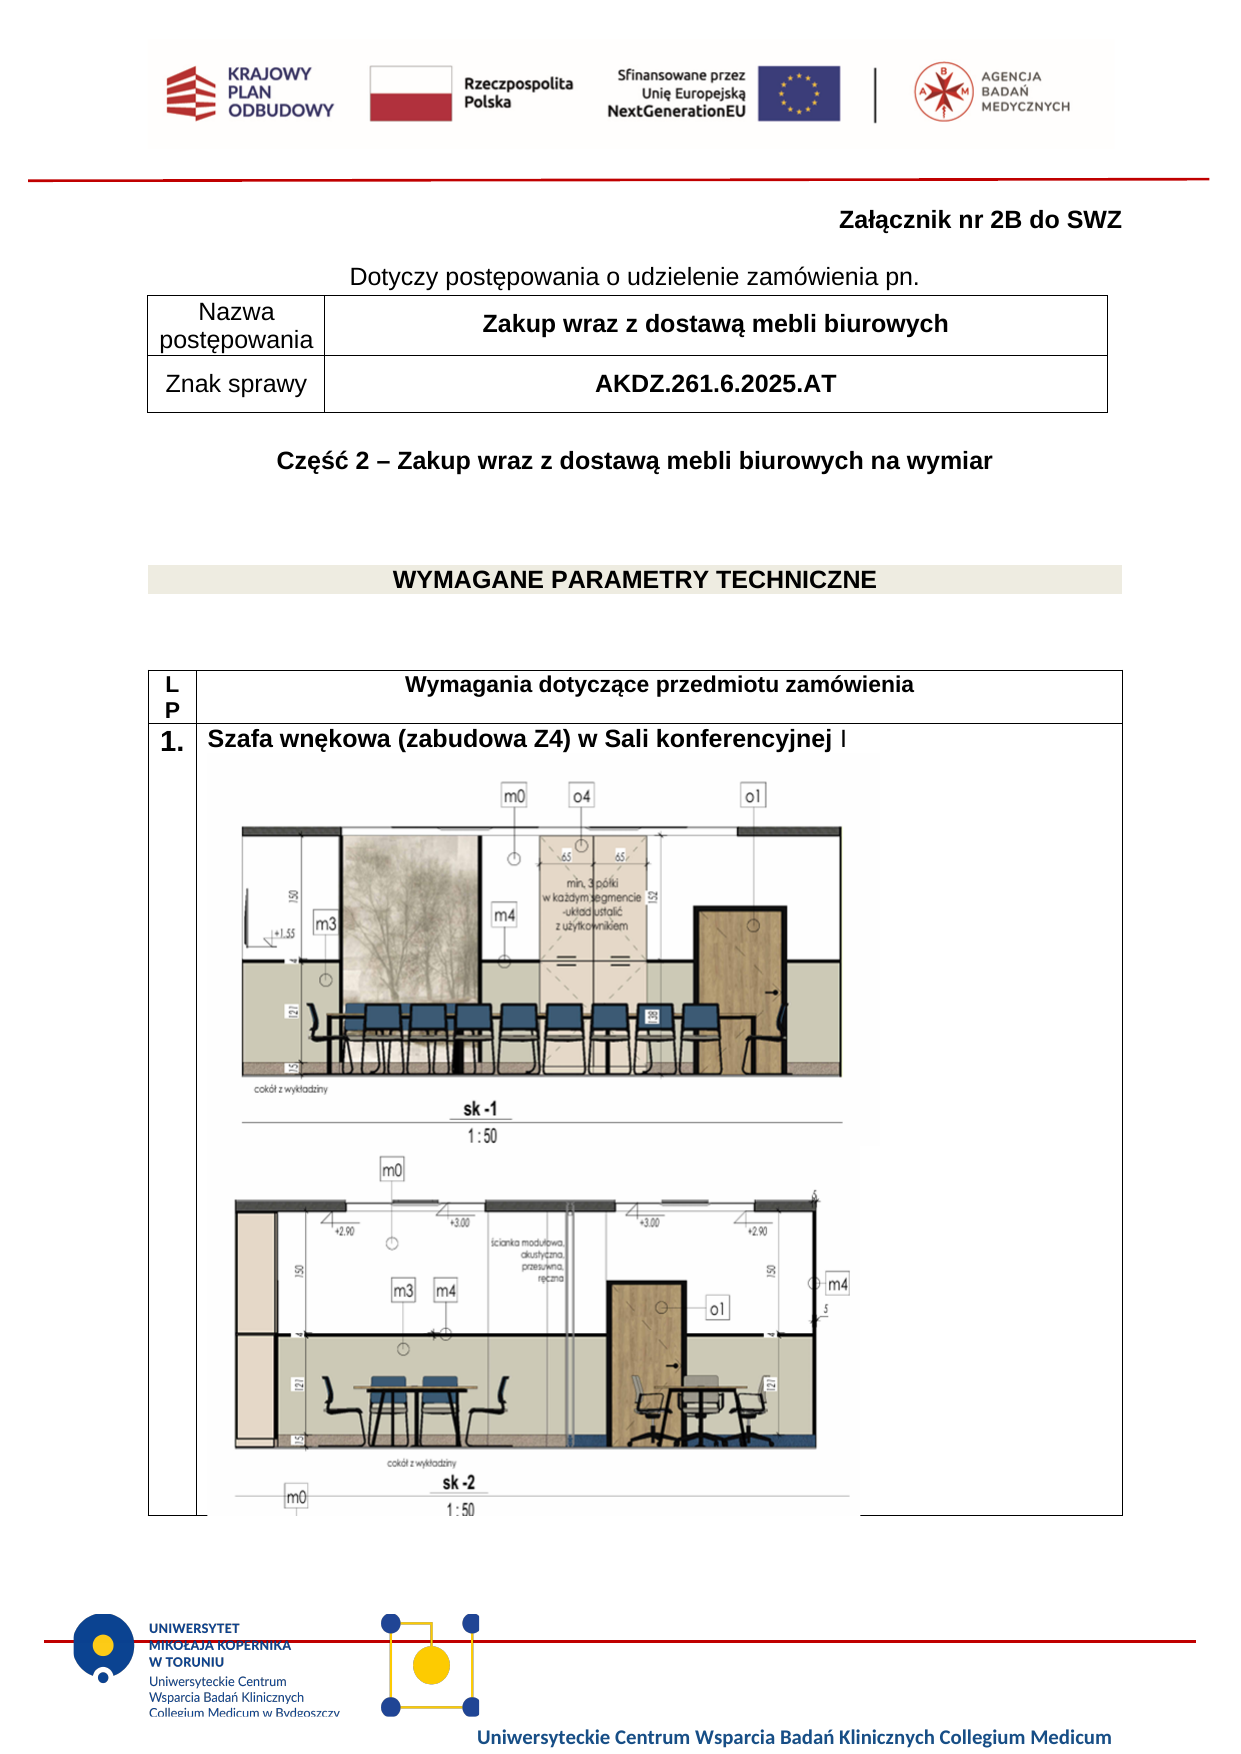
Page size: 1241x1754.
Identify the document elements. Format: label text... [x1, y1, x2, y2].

table_cell 1. [149, 724, 196, 1515]
table_cell AKDZ.261.6.2025.AT [325, 356, 1107, 412]
table_header Zakup wraz z dostawą mebli biurowych [325, 296, 1107, 355]
picture [72, 1614, 479, 1717]
text Część 2 – Zakup wraz z dostawą mebli biurowych na wymiar [148, 446, 1122, 474]
text WYMAGANE PARAMETRY TECHNICZNE [148, 565, 1122, 594]
table_cell Znak sprawy [148, 356, 324, 412]
text Dotyczy postępowania o udzielenie zamówienia pn. [148, 262, 1122, 291]
text Załącznik nr 2B do SWZ [148, 205, 1122, 233]
picture [147, 39, 1115, 149]
table_header Wymagania dotyczące przedmiotu zamówienia [197, 671, 1122, 723]
picture [207, 753, 881, 1516]
table_header Nazwa postępowania [148, 296, 324, 355]
table_header LP [149, 671, 196, 723]
